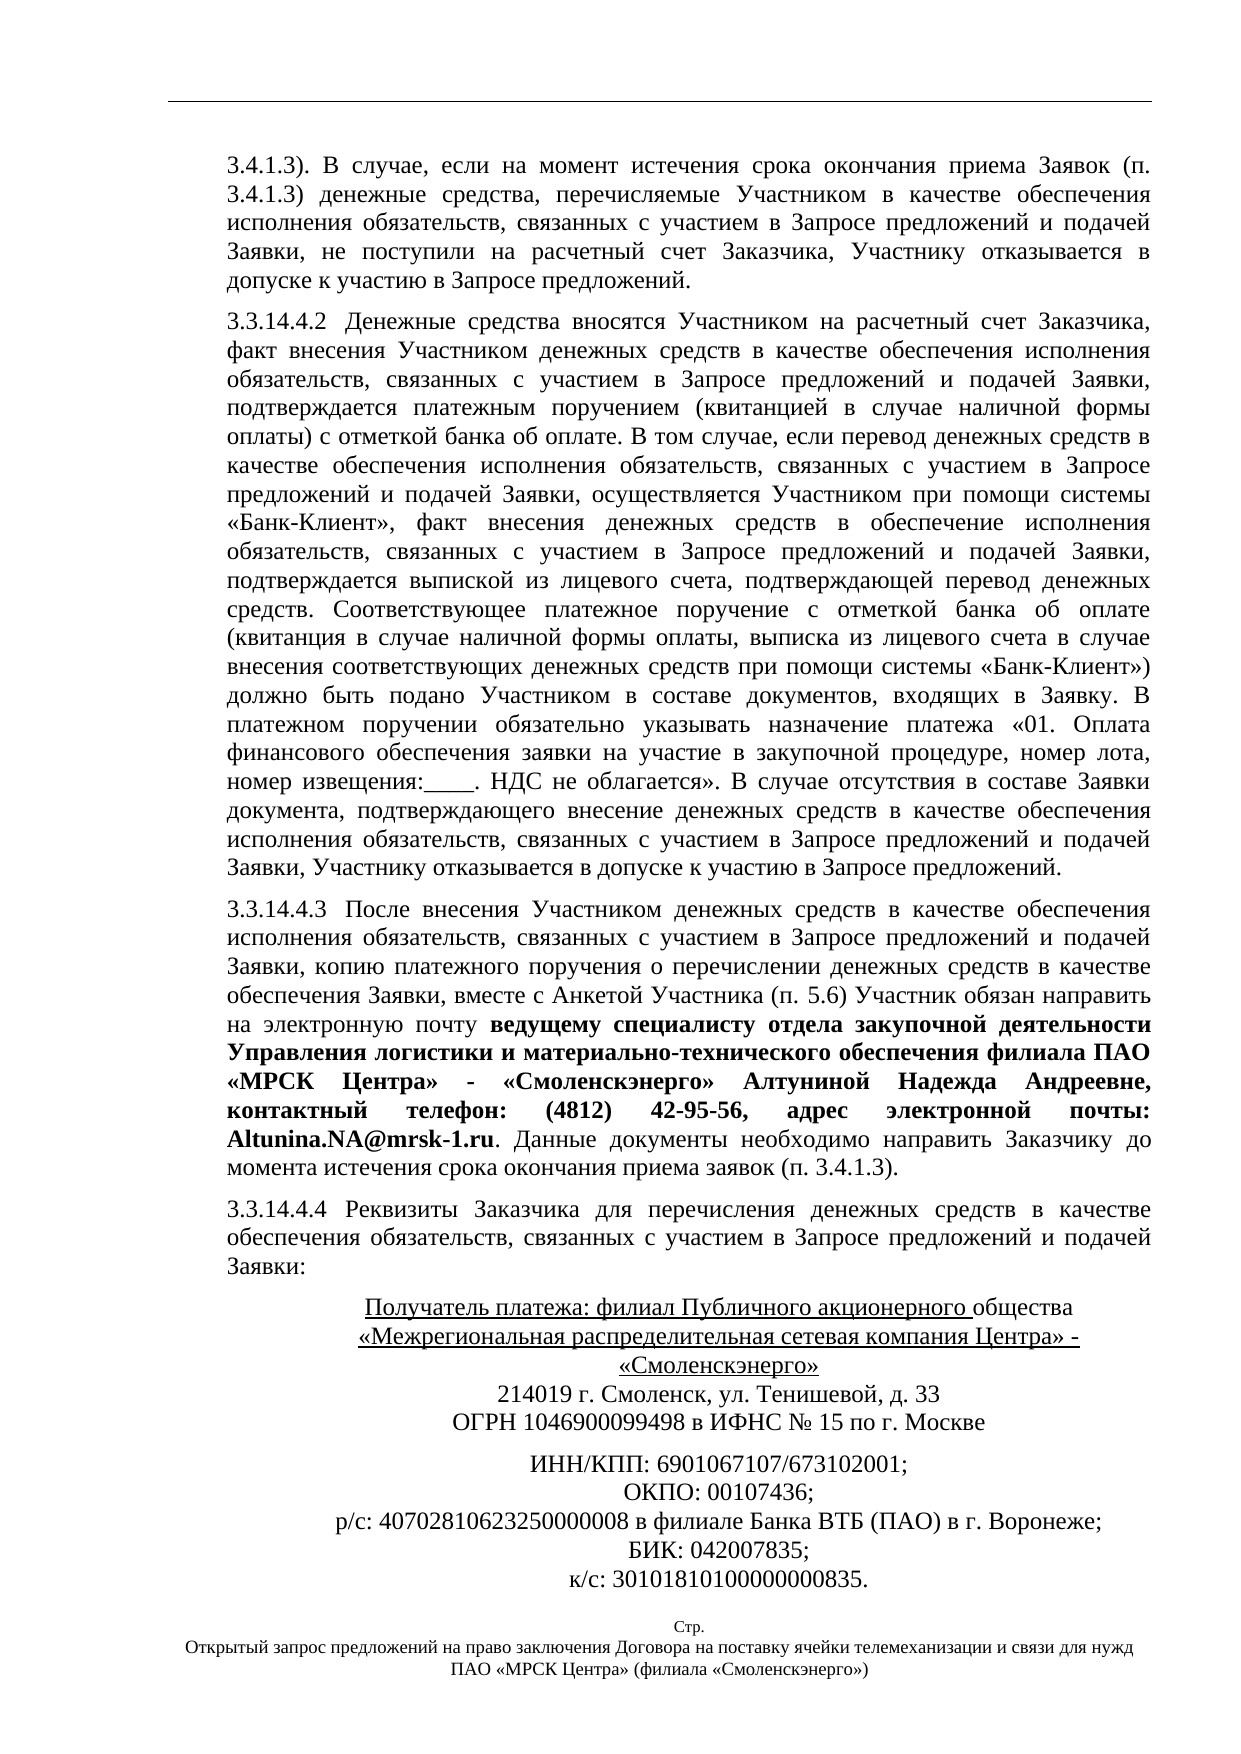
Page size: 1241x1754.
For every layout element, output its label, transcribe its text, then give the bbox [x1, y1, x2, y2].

list Реквизиты Заказчика для перечисления денежных средств в качестве обеспечения обязательств, связанных с участием в Запросе предложений и подачей Заявки: [227, 1194, 1152, 1280]
list После внесения Участником денежных средств в качестве обеспечения исполнения обязательств, связанных с участием в Запросе предложений и подачей Заявки, копию платежного поручения о перечислении денежных средств в качестве обеспечения Заявки, вместе с Анкетой Участника (п. 5.6) Участник обязан направить на электронную почту ведущему специалисту отдела закупочной деятельности Управления логистики и материально-технического обеспечения филиала ПАО «МРСК Центра» - «Смоленскэнерго» Алтуниной Надежда Андреевне, контактный телефон: (4812) 42-95-56, адрес электронной почты: Altunina.NA@mrsk-1.ru. Данные документы необходимо направить Заказчику до момента истечения срока окончания приема заявок (п. 3.4.1.3). [227, 894, 1152, 1181]
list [227, 150, 1152, 294]
list к/с: 30101810100000000835. [286, 1564, 1152, 1592]
list р/с: 40702810623250000008 в филиале Банка ВТБ (ПАО) в г. Воронеже; [286, 1506, 1152, 1535]
list БИК: 042007835; [286, 1535, 1152, 1564]
list Денежные средства вносятся Участником на расчетный счет Заказчика, факт внесения Участником денежных средств в качестве обеспечения исполнения обязательств, связанных с участием в Запросе предложений и подачей Заявки, подтверждается платежным поручением (квитанцией в случае наличной формы оплаты) с отметкой банка об оплате. В том случае, если перевод денежных средств в качестве обеспечения исполнения обязательств, связанных с участием в Запросе предложений и подачей Заявки, осуществляется Участником при помощи системы «Банк-Клиент», факт внесения денежных средств в обеспечение исполнения обязательств, связанных с участием в Запросе предложений и подачей Заявки, подтверждается выпиской из лицевого счета, подтверждающей перевод денежных средств. Соответствующее платежное поручение с отметкой банка об оплате (квитанция в случае наличной формы оплаты, выписка из лицевого счета в случае внесения соответствующих денежных средств при помощи системы «Банк-Клиент») должно быть подано Участником в составе документов, входящих в Заявку. В платежном поручении обязательно указывать назначение платежа «01. Оплата финансового обеспечения заявки на участие в закупочной процедуре, номер лота, номер извещения:____. НДС не облагается». В случае отсутствия в составе Заявки документа, подтверждающего внесение денежных средств в качестве обеспечения исполнения обязательств, связанных с участием в Запросе предложений и подачей Заявки, Участнику отказывается в допуске к участию в Запросе предложений. [227, 306, 1152, 881]
list ОГРН 1046900099498 в ИФНС № 15 по г. Москве [286, 1407, 1152, 1436]
list ИНН/КПП: 6901067107/673102001; [286, 1449, 1152, 1477]
list 214019 г. Смоленск, ул. Тенишевой, д. 33 [286, 1379, 1152, 1407]
list Получатель платежа: филиал Публичного акционерного общества «Межрегиональная распределительная сетевая компания Центра» - «Смоленскэнерго» [286, 1292, 1152, 1379]
list ОКПО: 00107436; [286, 1477, 1152, 1506]
